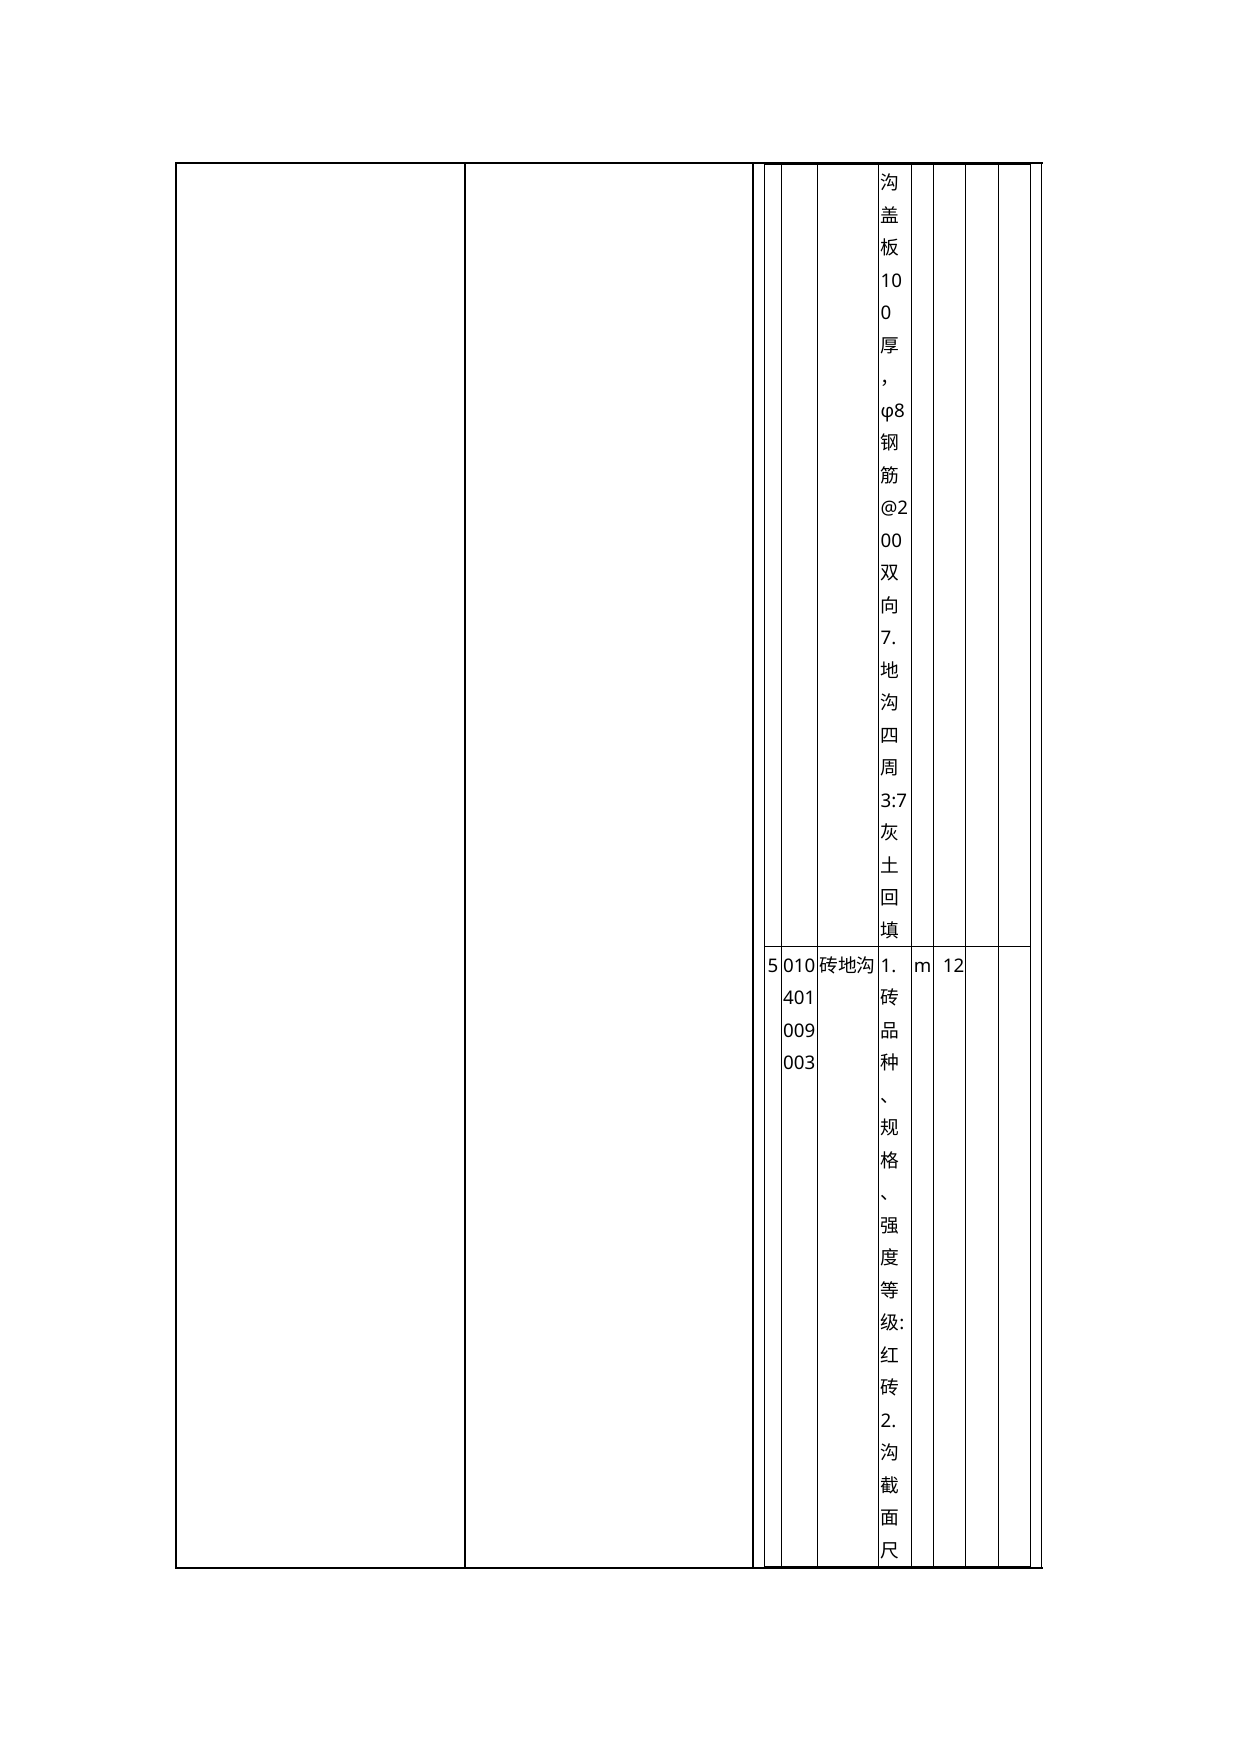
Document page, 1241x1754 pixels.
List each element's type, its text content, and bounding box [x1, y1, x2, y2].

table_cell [999, 947, 1030, 1566]
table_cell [782, 947, 817, 1566]
table_cell [466, 164, 752, 1567]
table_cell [934, 165, 965, 946]
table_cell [912, 165, 933, 946]
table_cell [879, 947, 911, 1566]
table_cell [934, 947, 965, 1566]
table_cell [999, 165, 1030, 946]
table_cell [782, 165, 817, 946]
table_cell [818, 165, 878, 946]
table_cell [754, 164, 764, 1567]
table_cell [966, 947, 998, 1566]
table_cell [765, 165, 781, 946]
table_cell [879, 165, 911, 946]
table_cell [912, 947, 933, 1566]
table_cell 1 [177, 164, 464, 1567]
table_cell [1031, 164, 1041, 1567]
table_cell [818, 947, 878, 1566]
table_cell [966, 165, 998, 946]
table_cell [765, 947, 781, 1566]
